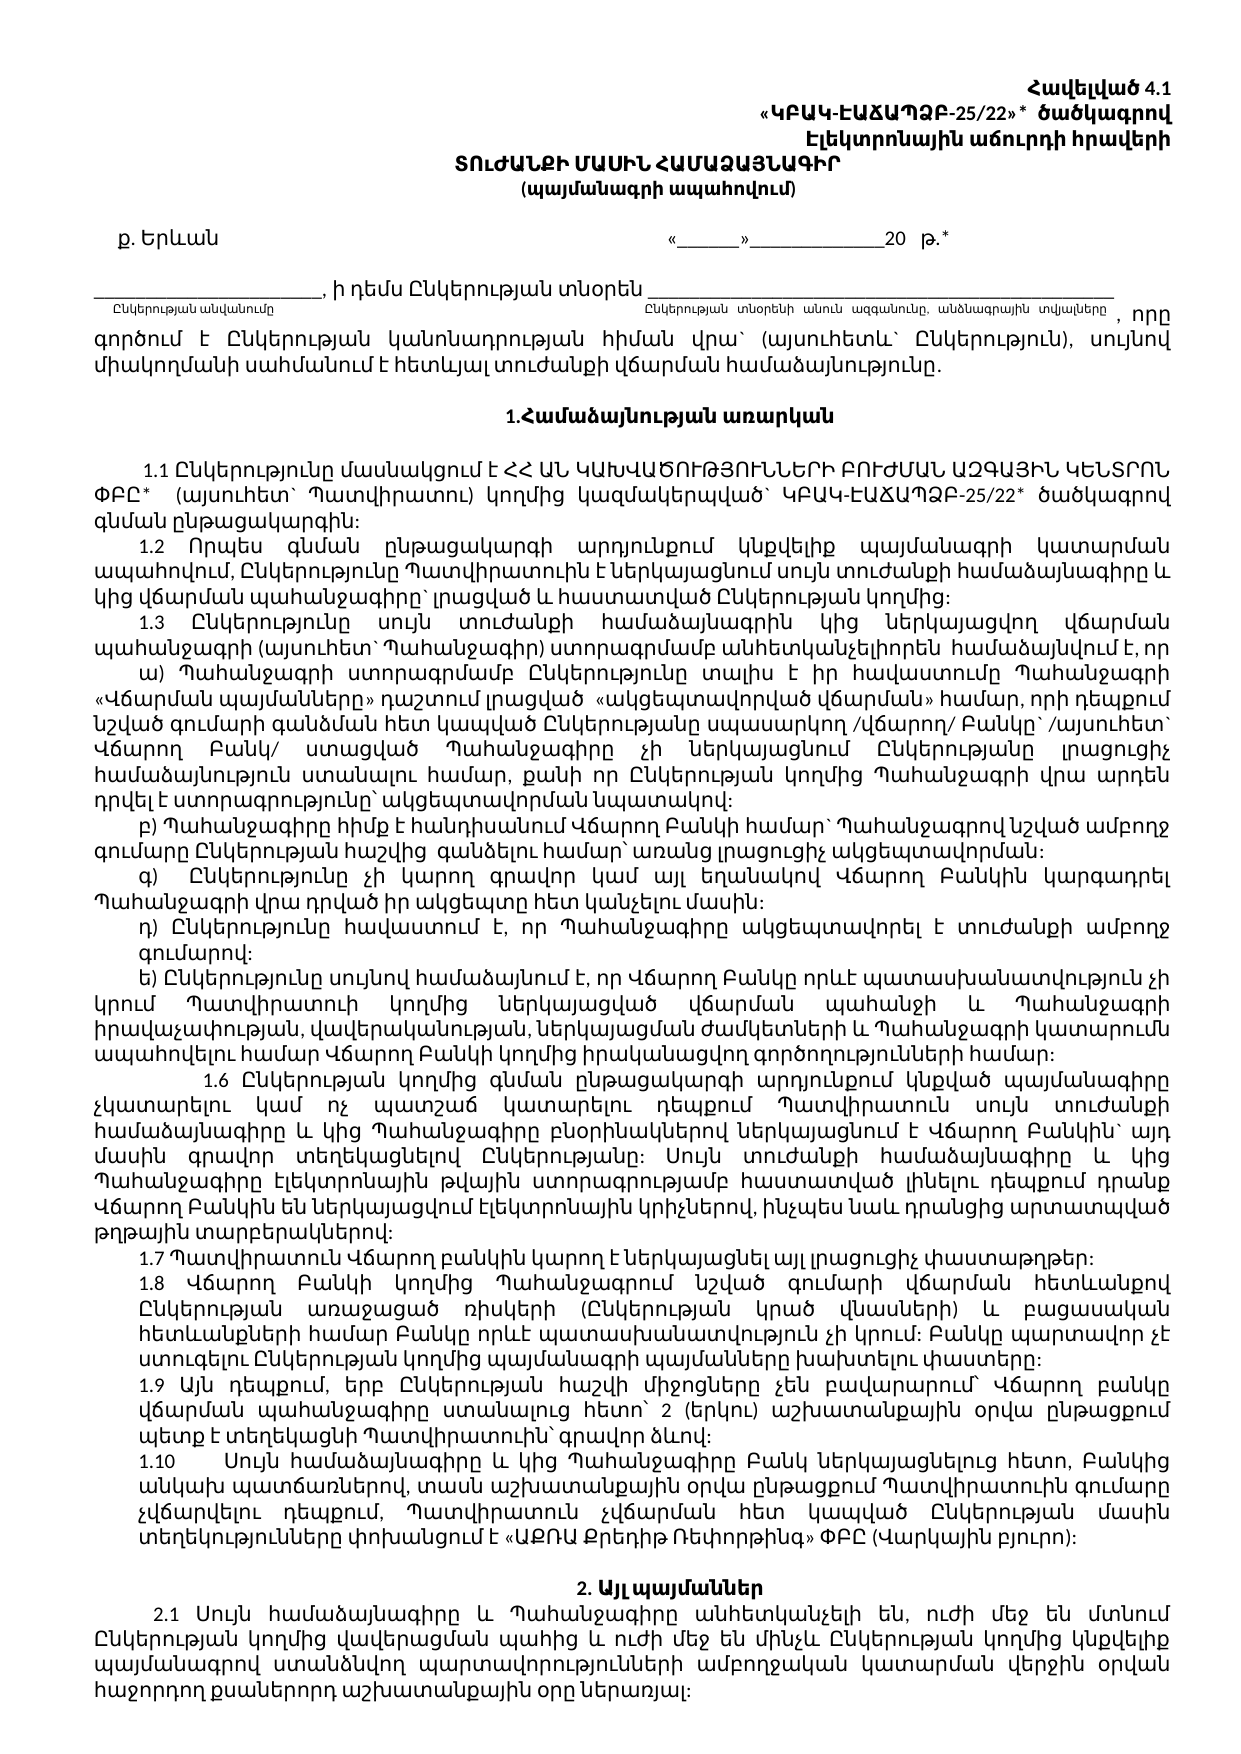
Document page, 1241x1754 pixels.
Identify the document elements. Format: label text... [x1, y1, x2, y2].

text 1.9 Այն դեպքում, երբ Ընկերության հաշվի միջոցները չեն բավարարում՝ Վճարող բանկը վճարման պահանջագիրը ստանալուց հետո՝ 2 (երկու) աշխատանքային օրվա ընթացքում պետք է տեղեկացնի Պատվիրատուին՝ գրավոր ձևով: [138, 1372, 1171, 1448]
text Ընկերության անվանումը Ընկերության տնօրենի անուն ազգանունը, անձնագրային տվյալները , որը գործում է Ընկերության կանոնադրության հիման վրա` (այսուհետև` Ընկերություն), սույնով միակողմանի սահմանում է հետևյալ տուժանքի վճարման համաձայնությունը. [94, 301, 1171, 377]
text 1.2 Որպես գնման ընթացակարգի արդյունքում կնքվելիք պայմանագրի կատարման ապահովում, Ընկերությունը Պատվիրատուին է ներկայացնում սույն տուժանքի համաձայնագիրը և կից վճարման պահանջագիրը` լրացված և հաստատված Ընկերության կողմից: [94, 533, 1171, 609]
text 2. Այլ պայմաններ [169, 1575, 1171, 1601]
text 1.1 Ընկերությունը մասնակցում է ՀՀ ԱՆ ԿԱԽՎԱԾՈՒԹՅՈՒՆՆԵՐԻ ԲՈՒԺՄԱՆ ԱԶԳԱՅԻՆ ԿԵՆՏՐՈՆ ՓԲԸ* (այսուհետ` Պատվիրատու) կողմից կազմակերպված` ԿԲԱԿ-ԷԱՃԱՊՁԲ-25/22* ծածկագրով գնման ընթացակարգին: [94, 457, 1171, 533]
text 2.1 Սույն համաձայնագիրը և Պահանջագիրը անհետկանչելի են, ուժի մեջ են մտնում Ընկերության կողմից վավերացման պահից և ուժի մեջ են մինչև Ընկերության կողմից կնքվելիք պայմանագրով ստանձնվող պարտավորությունների ամբողջական կատարման վերջին օրվան հաջորդող քսաներորդ աշխատանքային օրը ներառյալ: [94, 1601, 1171, 1702]
text Էլեկտրոնային աճուրդի հրավերի [94, 126, 1171, 151]
text 1.8 Վճարող Բանկի կողմից Պահանջագրում նշված գումարի վճարման հետևանքով Ընկերության առաջացած ռիսկերի (Ընկերության կրած վնասների) և բացասական հետևանքների համար Բանկը որևէ պատասխանատվություն չի կրում: Բանկը պարտավոր չէ ստուգելու Ընկերության կողմից պայմանագրի պայմանները խախտելու փաստերը: [138, 1270, 1171, 1372]
text 1.Համաձայնության առարկան [169, 403, 1171, 428]
text ______________________, ի դեմս Ընկերության տնօրեն _____________________________________________ [94, 276, 1171, 301]
text ա) Պահանջագրի ստորագրմամբ Ընկերությունը տալիս է իր հավաստումը Պահանջագրի «Վճարման պայմանները» դաշտում լրացված «ակցեպտավորված վճարման» համար, որի դեպքում նշված գումարի գանձման հետ կապված Ընկերությանը սպասարկող /վճարող/ Բանկը` /այսուհետ` Վճարող Բանկ/ ստացված Պահանջագիրը չի ներկայացնում Ընկերությանը լրացուցիչ համաձայնություն ստանալու համար, քանի որ Ընկերության կողմից Պահանջագրի վրա արդեն դրվել է ստորագրությունը՝ ակցեպտավորման նպատակով: [94, 660, 1171, 813]
text (պայմանագրի ապահովում) [94, 177, 1171, 199]
text «ԿԲԱԿ-ԷԱՃԱՊՁԲ-25/22»* ծածկագրով [94, 100, 1171, 126]
text Հավելված 4.1 [94, 75, 1171, 100]
text 1.6 Ընկերության կողմից գնման ընթացակարգի արդյունքում կնքված պայմանագիրը չկատարելու կամ ոչ պատշաճ կատարելու դեպքում Պատվիրատուն սույն տուժանքի համաձայնագիրը և կից Պահանջագիրը բնօրինակներով ներկայացնում է Վճարող Բանկին` այդ մասին գրավոր տեղեկացնելով Ընկերությանը: Սույն տուժանքի համաձայնագիրը և կից Պահանջագիրը էլեկտրոնային թվային ստորագրությամբ հաստատված լինելու դեպքում դրանք Վճարող Բանկին են ներկայացվում էլեկտրոնային կրիչներով, ինչպես նաև դրանցից արտատպված թղթային տարբերակներով: [94, 1067, 1171, 1245]
text գ) Ընկերությունը չի կարող գրավոր կամ այլ եղանակով Վճարող Բանկին կարգադրել Պահանջագրի վրա դրված իր ակցեպտը հետ կանչելու մասին: [94, 864, 1171, 914]
text ՏՈւԺԱՆՔԻ ՄԱՍԻՆ ՀԱՄԱՁԱՅՆԱԳԻՐ [94, 151, 1171, 177]
text 1.10 Սույն համաձայնագիրը և կից Պահանջագիրը Բանկ ներկայացնելուց հետո, Բանկից անկախ պատճառներով, տասն աշխատանքային օրվա ընթացքում Պատվիրատուին գումարը չվճարվելու դեպքում, Պատվիրատուն չվճարման հետ կապված Ընկերության մասին տեղեկությունները փոխանցում է «ԱՔՌԱ Քրեդիթ Ռեփորթինգ» ՓԲԸ (Վարկային բյուրո): [138, 1448, 1171, 1550]
text ե) Ընկերությունը սույնով համաձայնում է, որ Վճարող Բանկը որևէ պատասխանատվություն չի կրում Պատվիրատուի կողմից ներկայացված վճարման պահանջի և Պահանջագրի իրավաչափության, վավերականության, ներկայացման ժամկետների և Պահանջագրի կատարումն ապահովելու համար Վճարող Բանկի կողմից իրականացվող գործողությունների համար: [94, 965, 1171, 1067]
text բ) Պահանջագիրը հիմք է հանդիսանում Վճարող Բանկի համար` Պահանջագրով նշված ամբողջ գումարը Ընկերության հաշվից գանձելու համար՝ առանց լրացուցիչ ակցեպտավորման: [94, 813, 1171, 864]
text 1.7 Պատվիրատուն Վճարող բանկին կարող է ներկայացնել այլ լրացուցիչ փաստաթղթեր: [138, 1245, 1171, 1270]
text դ) Ընկերությունը հավաստում է, որ Պահանջագիրը ակցեպտավորել է տուժանքի ամբողջ գումարով: [138, 914, 1171, 965]
text ք. Երևան «______»_____________20 թ.* [94, 225, 1171, 250]
text 1.3 Ընկերությունը սույն տուժանքի համաձայնագրին կից ներկայացվող վճարման պահանջագրի (այսուհետ` Պահանջագիր) ստորագրմամբ անհետկանչելիորեն համաձայնվում է, որ [94, 609, 1171, 660]
